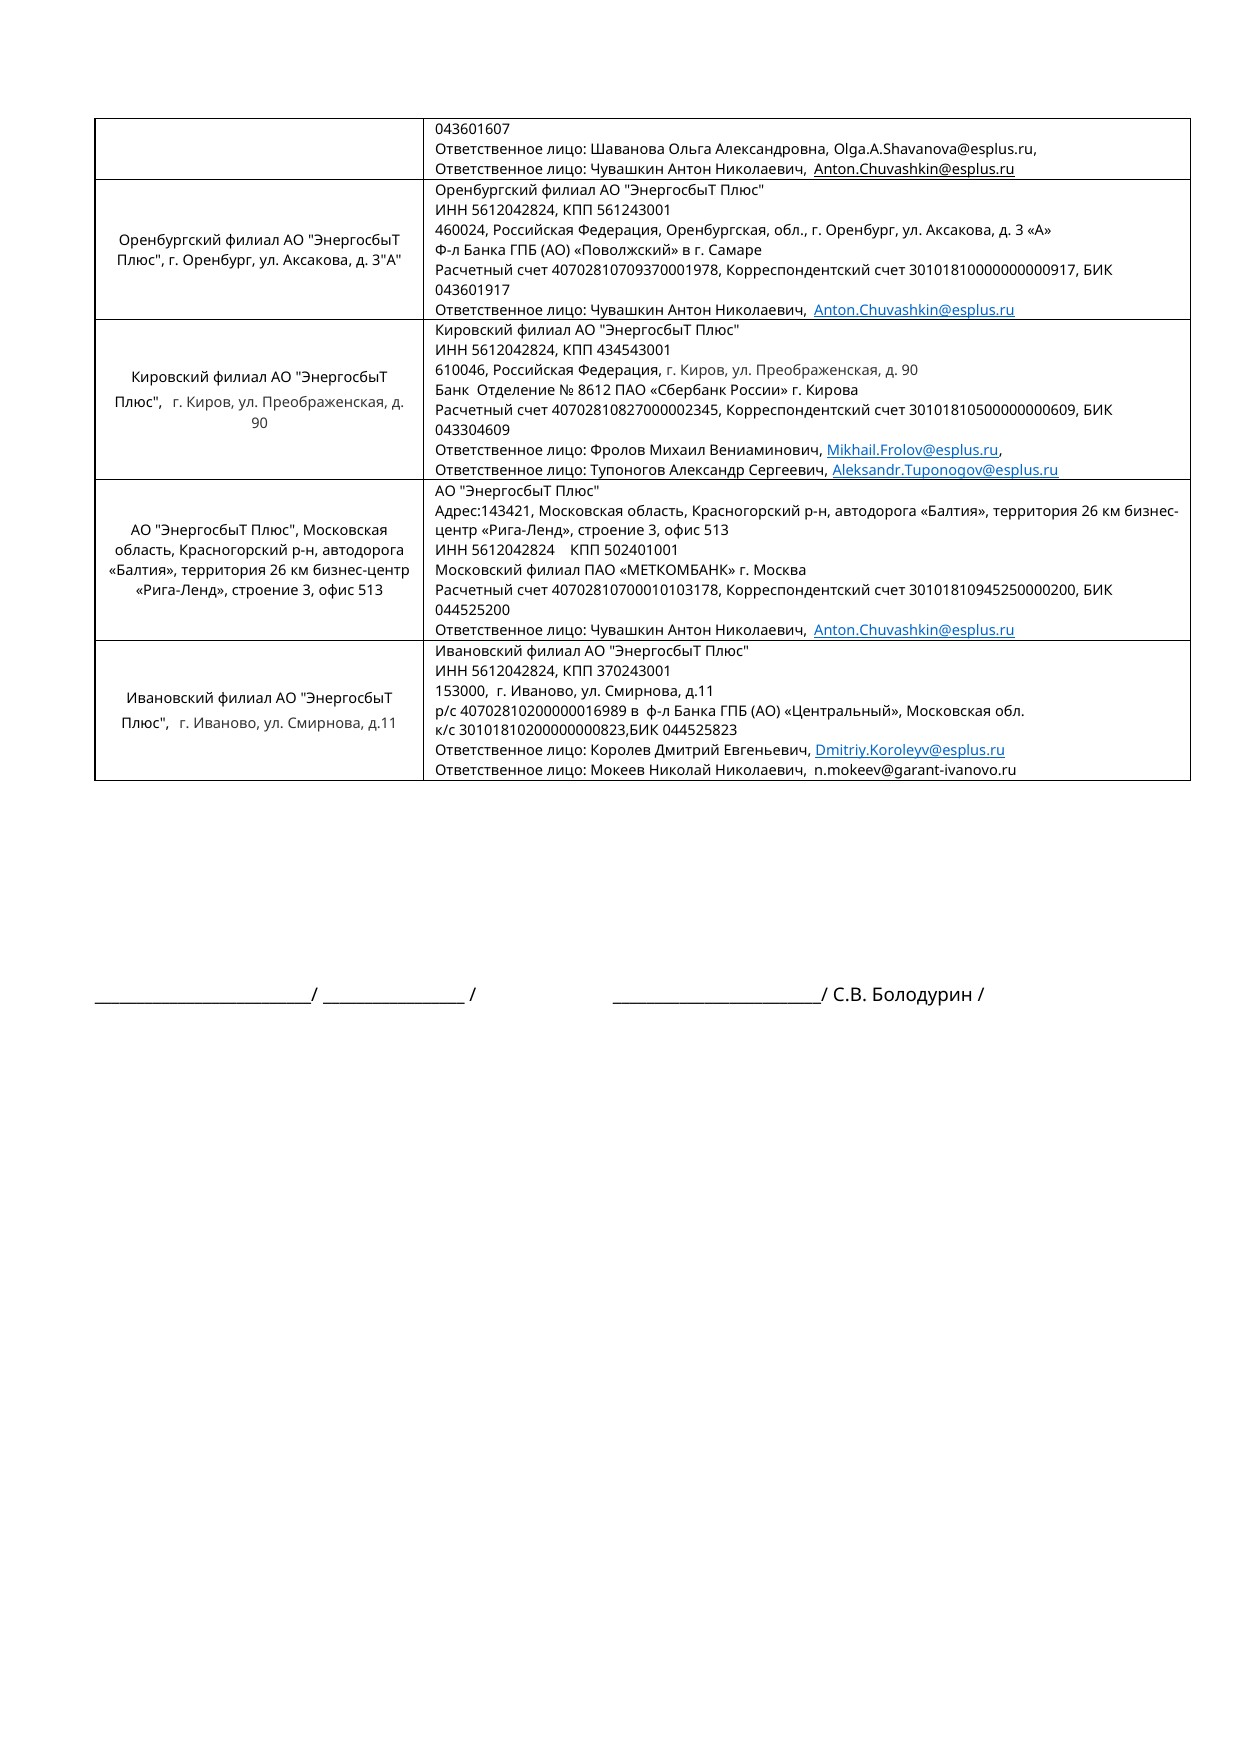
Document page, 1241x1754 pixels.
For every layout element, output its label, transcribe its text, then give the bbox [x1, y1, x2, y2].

table_cell АО "ЭнергосбыТ Плюс" Адрес:143421, Московская область, Красногорский р-н, автодорога «Балтия», территория 26 км бизнес-центр «Рига-Ленд», строение 3, офис 513 ИНН 5612042824 КПП 502401001 Московский филиал ПАО «МЕТКОМБАНК» г. Москва Расчетный счет 40702810700010103178, Корреспондентский счет 30101810945250000200, БИК 044525200 Ответственное лицо: Чувашкин Антон Николаевич, Anton.Chuvashkin@esplus.ru [424, 480, 1190, 639]
table_cell Ивановский филиал АО "ЭнергосбыТ Плюс" ИНН 5612042824, КПП 370243001 153000, г. Иваново, ул. Смирнова, д.11 р/с 40702810200000016989 в ф-л Банка ГПБ (АО) «Центральный», Московская обл. к/с 30101810200000000823,БИК 044525823 Ответственное лицо: Королев Дмитрий Евгеньевич, Dmitriy.Koroleyv@esplus.ru Ответственное лицо: Мокеев Николай Николаевич, n.mokeev@garant-ivanovo.ru [424, 641, 1190, 780]
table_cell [96, 119, 423, 179]
table_cell Оренбургский филиал АО "ЭнергосбыТ Плюс", г. Оренбург, ул. Аксакова, д. 3"А" [96, 180, 423, 319]
text __________________________/ _________________ / _________________________/ С.В. Болодурин / [94, 981, 1191, 1007]
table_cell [424, 119, 1190, 179]
table_cell Кировский филиал АО "ЭнергосбыТ Плюс", г. Киров, ул. Преображенская, д. 90 [96, 320, 423, 479]
table_cell Ивановский филиал АО "ЭнергосбыТ Плюс", г. Иваново, ул. Смирнова, д.11 [96, 641, 423, 780]
table_cell Кировский филиал АО "ЭнергосбыТ Плюс" ИНН 5612042824, КПП 434543001 610046, Российская Федерация, г. Киров, ул. Преображенская, д. 90 Банк Отделение № 8612 ПАО «Сбербанк России» г. Кирова Расчетный счет 40702810827000002345, Корреспондентский счет 30101810500000000609, БИК 043304609 Ответственное лицо: Фролов Михаил Вениаминович, Mikhail.Frolov@esplus.ru, Ответственное лицо: Тупоногов Александр Сергеевич, Aleksandr.Tuponogov@esplus.ru [424, 320, 1190, 479]
table_cell Оренбургский филиал АО "ЭнергосбыТ Плюс" ИНН 5612042824, КПП 561243001 460024, Российская Федерация, Оренбургская, обл., г. Оренбург, ул. Аксакова, д. 3 «А» Ф-л Банка ГПБ (АО) «Поволжский» в г. Самаре Расчетный счет 40702810709370001978, Корреспондентский счет 30101810000000000917, БИК 043601917 Ответственное лицо: Чувашкин Антон Николаевич, Anton.Chuvashkin@esplus.ru [424, 180, 1190, 319]
table_cell АО "ЭнергосбыТ Плюс", Московская область, Красногорский р-н, автодорога «Балтия», территория 26 км бизнес-центр «Рига-Ленд», строение 3, офис 513 [96, 480, 423, 639]
